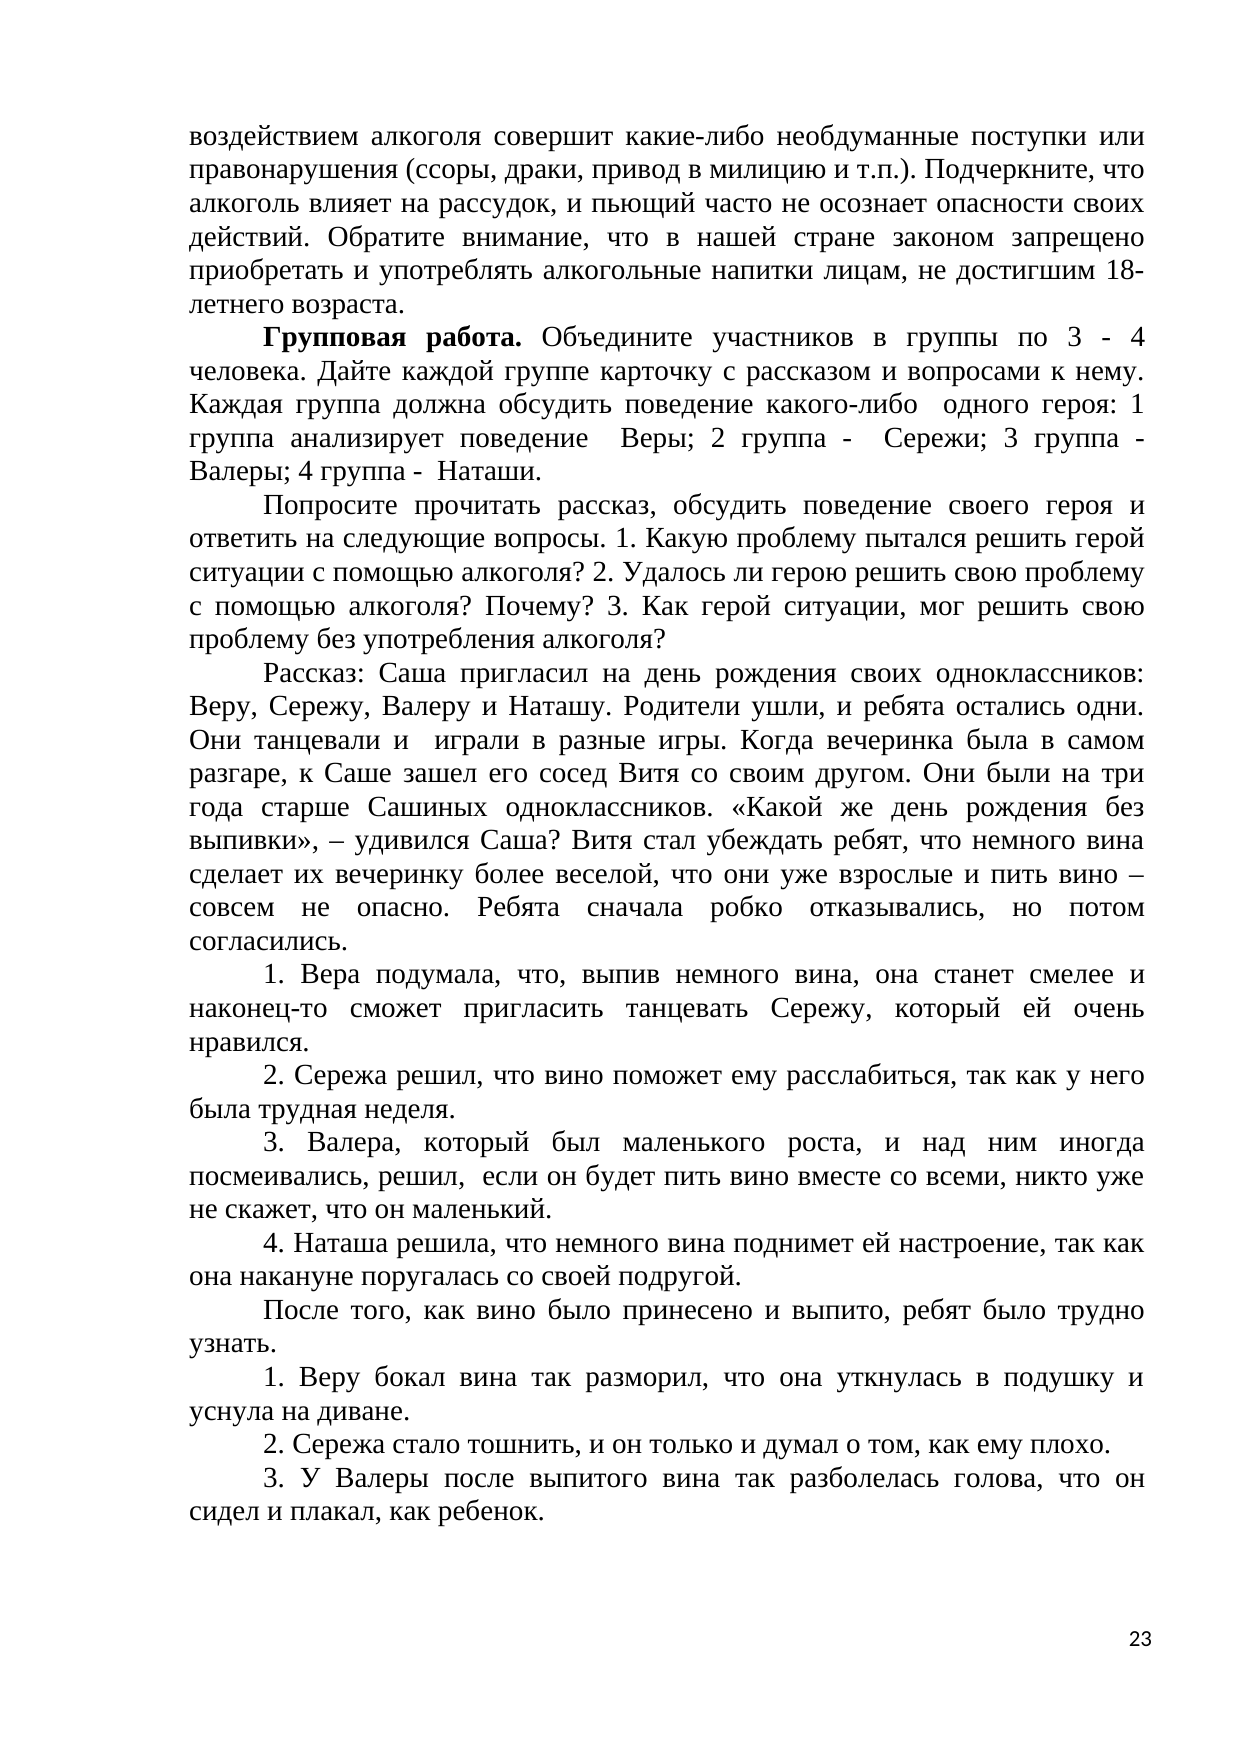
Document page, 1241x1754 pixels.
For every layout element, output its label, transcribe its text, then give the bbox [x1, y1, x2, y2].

text Групповая работа. Объедините участников в группы по 3 - 4 человека. Дайте каждой группе карточку с рассказом и вопросами к нему. Каждая группа должна обсудить поведение какого-либо одного героя: 1 группа анализирует поведение Веры; 2 группа - Сережи; 3 группа - Валеры; 4 группа - Наташи. [189, 319, 1146, 487]
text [189, 118, 1146, 319]
text 3. Валера, который был маленького роста, и над ним иногда посмеивались, решил, если он будет пить вино вместе со всеми, никто уже не скажет, что он маленький. [189, 1124, 1146, 1225]
text После того, как вино было принесено и выпито, ребят было трудно узнать. [189, 1292, 1146, 1359]
text 1. Веру бокал вина так разморил, что она уткнулась в подушку и уснула на диване. [189, 1359, 1146, 1426]
text Попросите прочитать рассказ, обсудить поведение своего героя и ответить на следующие вопросы. 1. Какую проблему пытался решить герой ситуации с помощью алкоголя? 2. Удалось ли герою решить свою проблему с помощью алкоголя? Почему? 3. Как герой ситуации, мог решить свою проблему без употребления алкоголя? [189, 487, 1146, 655]
text 4. Наташа решила, что немного вина поднимет ей настроение, так как она накануне поругалась со своей подругой. [189, 1225, 1146, 1292]
text Рассказ: Саша пригласил на день рождения своих одноклассников: Веру, Сережу, Валеру и Наташу. Родители ушли, и ребята остались одни. Они танцевали и играли в разные игры. Когда вечеринка была в самом разгаре, к Саше зашел его сосед Витя со своим другом. Они были на три года старше Сашиных одноклассников. «Какой же день рождения без выпивки», – удивился Саша? Витя стал убеждать ребят, что немного вина сделает их вечеринку более веселой, что они уже взрослые и пить вино – совсем не опасно. Ребята сначала робко отказывались, но потом согласились. [189, 655, 1146, 957]
text 2. Сережа стало тошнить, и он только и думал о том, как ему плохо. [189, 1426, 1146, 1460]
text 3. У Валеры после выпитого вина так разболелась голова, что он сидел и плакал, как ребенок. [189, 1460, 1146, 1527]
text 2. Сережа решил, что вино поможет ему расслабиться, так как у него была трудная неделя. [189, 1057, 1146, 1124]
text 1. Вера подумала, что, выпив немного вина, она станет смелее и наконец-то сможет пригласить танцевать Сережу, который ей очень нравился. [189, 957, 1146, 1057]
